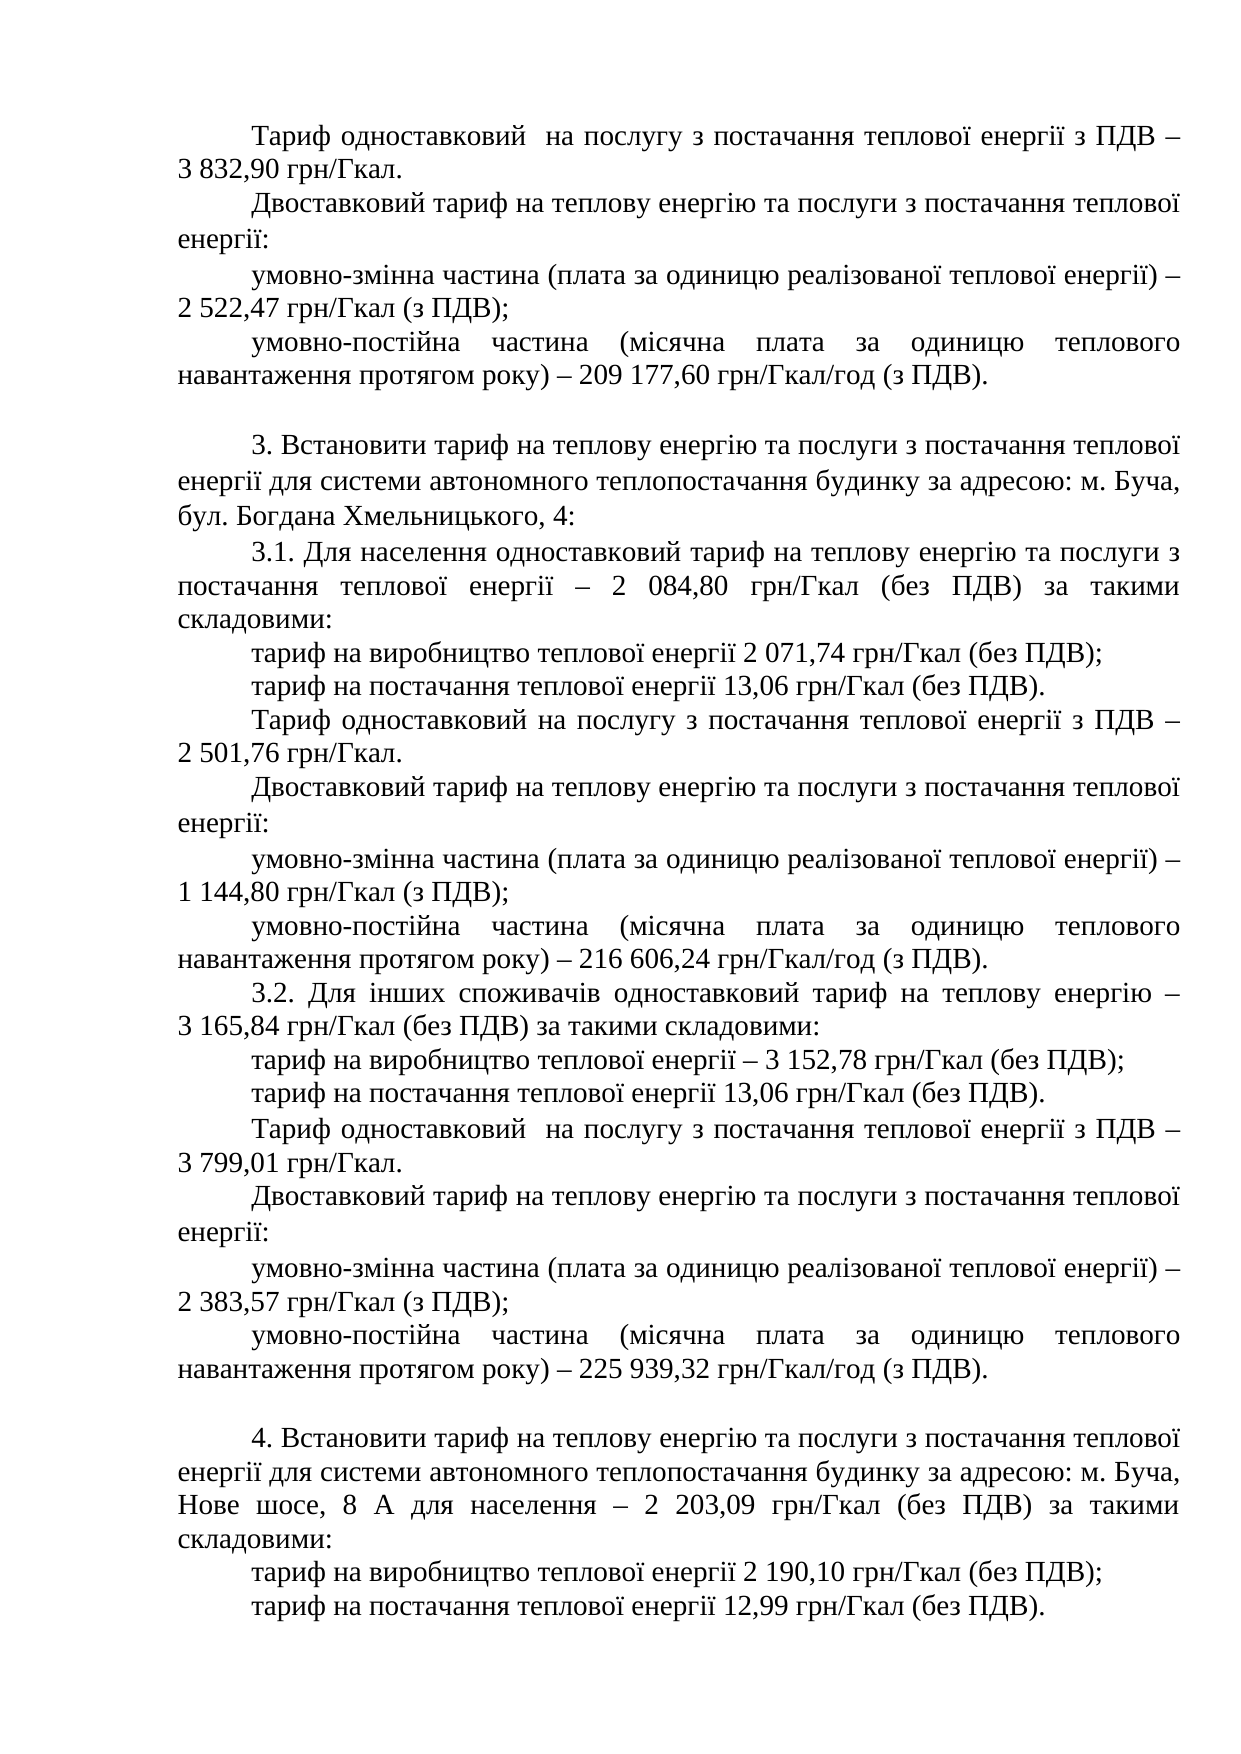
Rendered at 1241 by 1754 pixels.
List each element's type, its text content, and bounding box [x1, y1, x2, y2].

text умовно-змінна частина (плата за одиницю реалізованої теплової енергії) – 2 522,47 грн/Гкал (з ПДВ); [177, 257, 1181, 324]
text тариф на постачання теплової енергії 13,06 грн/Гкал (без ПДВ). [177, 668, 1181, 702]
text умовно-змінна частина (плата за одиницю реалізованої теплової енергії) – 2 383,57 грн/Гкал (з ПДВ); [177, 1250, 1181, 1317]
text умовно-постійна частина (місячна плата за одиницю теплового навантаження протягом року) – 225 939,32 грн/Гкал/год (з ПДВ). [177, 1317, 1181, 1384]
text Двоставковий тариф на теплову енергію та послуги з постачання теплової енергії: [177, 1178, 1181, 1248]
text Тариф одноставковий на послугу з постачання теплової енергії з ПДВ – 3 832,90 грн/Гкал. [177, 118, 1181, 185]
text 3.1. Для населення одноставковий тариф на теплову енергію та послуги з постачання теплової енергії – 2 084,80 грн/Гкал (без ПДВ) за такими складовими: [177, 534, 1181, 635]
text тариф на виробництво теплової енергії 2 071,74 грн/Гкал (без ПДВ); [177, 635, 1181, 668]
text умовно-постійна частина (місячна плата за одиницю теплового навантаження протягом року) – 216 606,24 грн/Гкал/год (з ПДВ). [177, 908, 1181, 975]
text умовно-постійна частина (місячна плата за одиницю теплового навантаження протягом року) – 209 177,60 грн/Гкал/год (з ПДВ). [177, 324, 1181, 391]
text Двоставковий тариф на теплову енергію та послуги з постачання теплової енергії: [177, 185, 1181, 254]
text Тариф одноставковий на послугу з постачання теплової енергії з ПДВ – 2 501,76 грн/Гкал. [177, 702, 1181, 769]
text тариф на постачання теплової енергії 12,99 грн/Гкал (без ПДВ). [177, 1588, 1181, 1621]
text 4. Встановити тариф на теплову енергію та послуги з постачання теплової енергії для системи автономного теплопостачання будинку за адресою: м. Буча, Нове шосе, 8 А для населення – 2 203,09 грн/Гкал (без ПДВ) за такими складовими: [177, 1420, 1181, 1554]
text тариф на виробництво теплової енергії 2 190,10 грн/Гкал (без ПДВ); [177, 1554, 1181, 1588]
text 3. Встановити тариф на теплову енергію та послуги з постачання теплової енергії для системи автономного теплопостачання будинку за адресою: м. Буча, бул. Богдана Хмельницького, 4: [177, 427, 1181, 532]
text умовно-змінна частина (плата за одиницю реалізованої теплової енергії) – 1 144,80 грн/Гкал (з ПДВ); [177, 841, 1181, 908]
text тариф на постачання теплової енергії 13,06 грн/Гкал (без ПДВ). [177, 1076, 1181, 1109]
text Двоставковий тариф на теплову енергію та послуги з постачання теплової енергії: [177, 769, 1181, 838]
text Тариф одноставковий на послугу з постачання теплової енергії з ПДВ – 3 799,01 грн/Гкал. [177, 1111, 1181, 1178]
text тариф на виробництво теплової енергії – 3 152,78 грн/Гкал (без ПДВ); [177, 1042, 1181, 1076]
text 3.2. Для інших споживачів одноставковий тариф на теплову енергію – 3 165,84 грн/Гкал (без ПДВ) за такими складовими: [177, 975, 1181, 1042]
